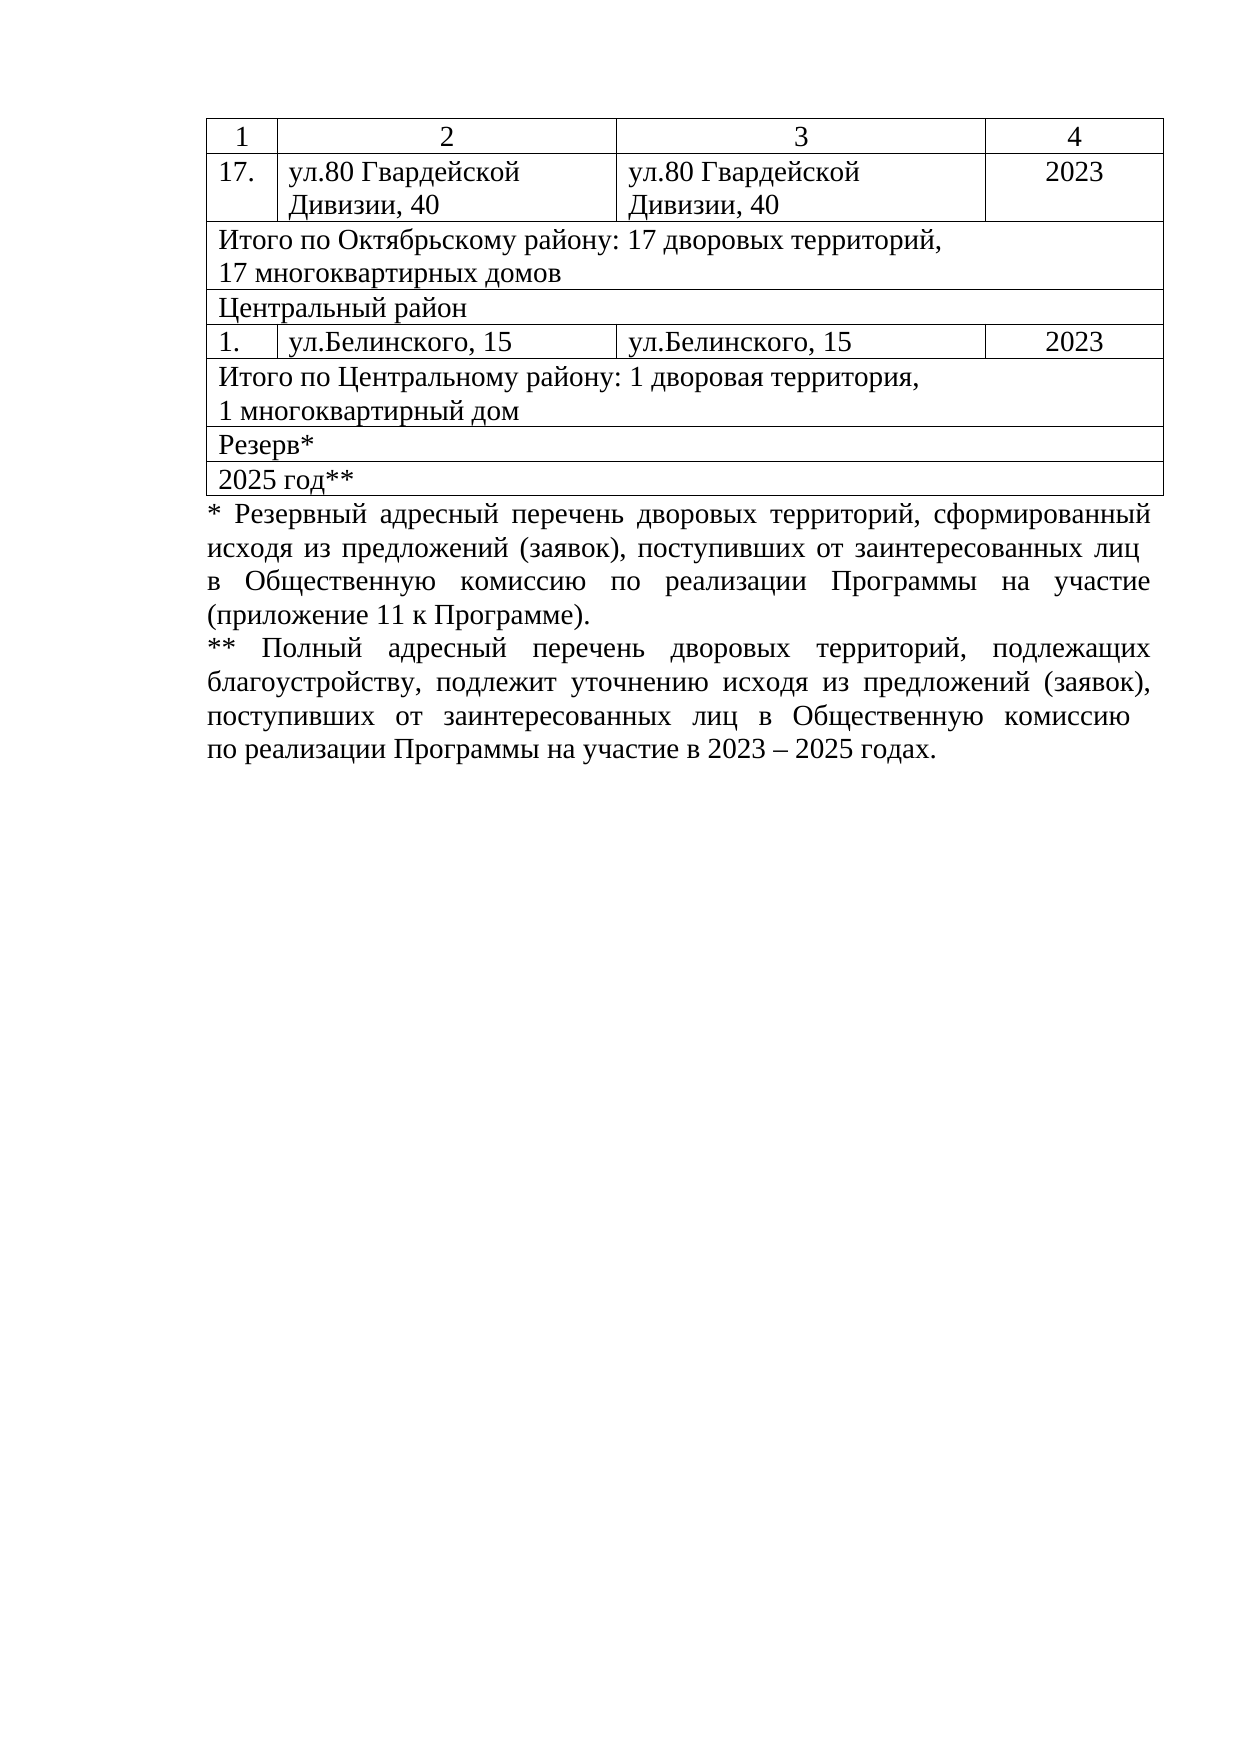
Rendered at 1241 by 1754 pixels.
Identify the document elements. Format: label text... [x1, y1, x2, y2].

table_cell Итого по Октябрьскому району: 17 дворовых территорий, 17 многоквартирных домов [207, 222, 1163, 289]
table_cell Итого по Центральному району: 1 дворовая территория, 1 многоквартирный дом [207, 359, 1163, 426]
table_cell Центральный район [207, 290, 1163, 323]
table_header 3 [617, 119, 985, 153]
table_cell 2025 год** [207, 462, 1163, 495]
table_cell 1. [207, 325, 277, 358]
table_header 1 [207, 119, 277, 153]
table_header 4 [986, 119, 1163, 153]
table_header 2 [278, 119, 616, 153]
table_cell ул.80 Гвардейской Дивизии, 40 [278, 154, 616, 221]
text ** Полный адресный перечень дворовых территорий, подлежащих благоустройству, подлежит уточнению исходя из предложений (заявок), поступивших от заинтересованных лиц в Общественную комиссию по реализации Программы на участие в 2023 – 2025 годах. [207, 631, 1152, 765]
table_cell 17. [207, 154, 277, 221]
table_cell 2023 [986, 325, 1163, 358]
table_cell ул.80 Гвардейской Дивизии, 40 [617, 154, 985, 221]
text * Резервный адресный перечень дворовых территорий, сформированный исходя из предложений (заявок), поступивших от заинтересованных лиц в Общественную комиссию по реализации Программы на участие (приложение 11 к Программе). [207, 496, 1152, 631]
table_cell Резерв* [207, 427, 1163, 461]
table_cell ул.Белинского, 15 [278, 325, 616, 358]
table_cell 2023 [986, 154, 1163, 221]
table_cell ул.Белинского, 15 [617, 325, 985, 358]
